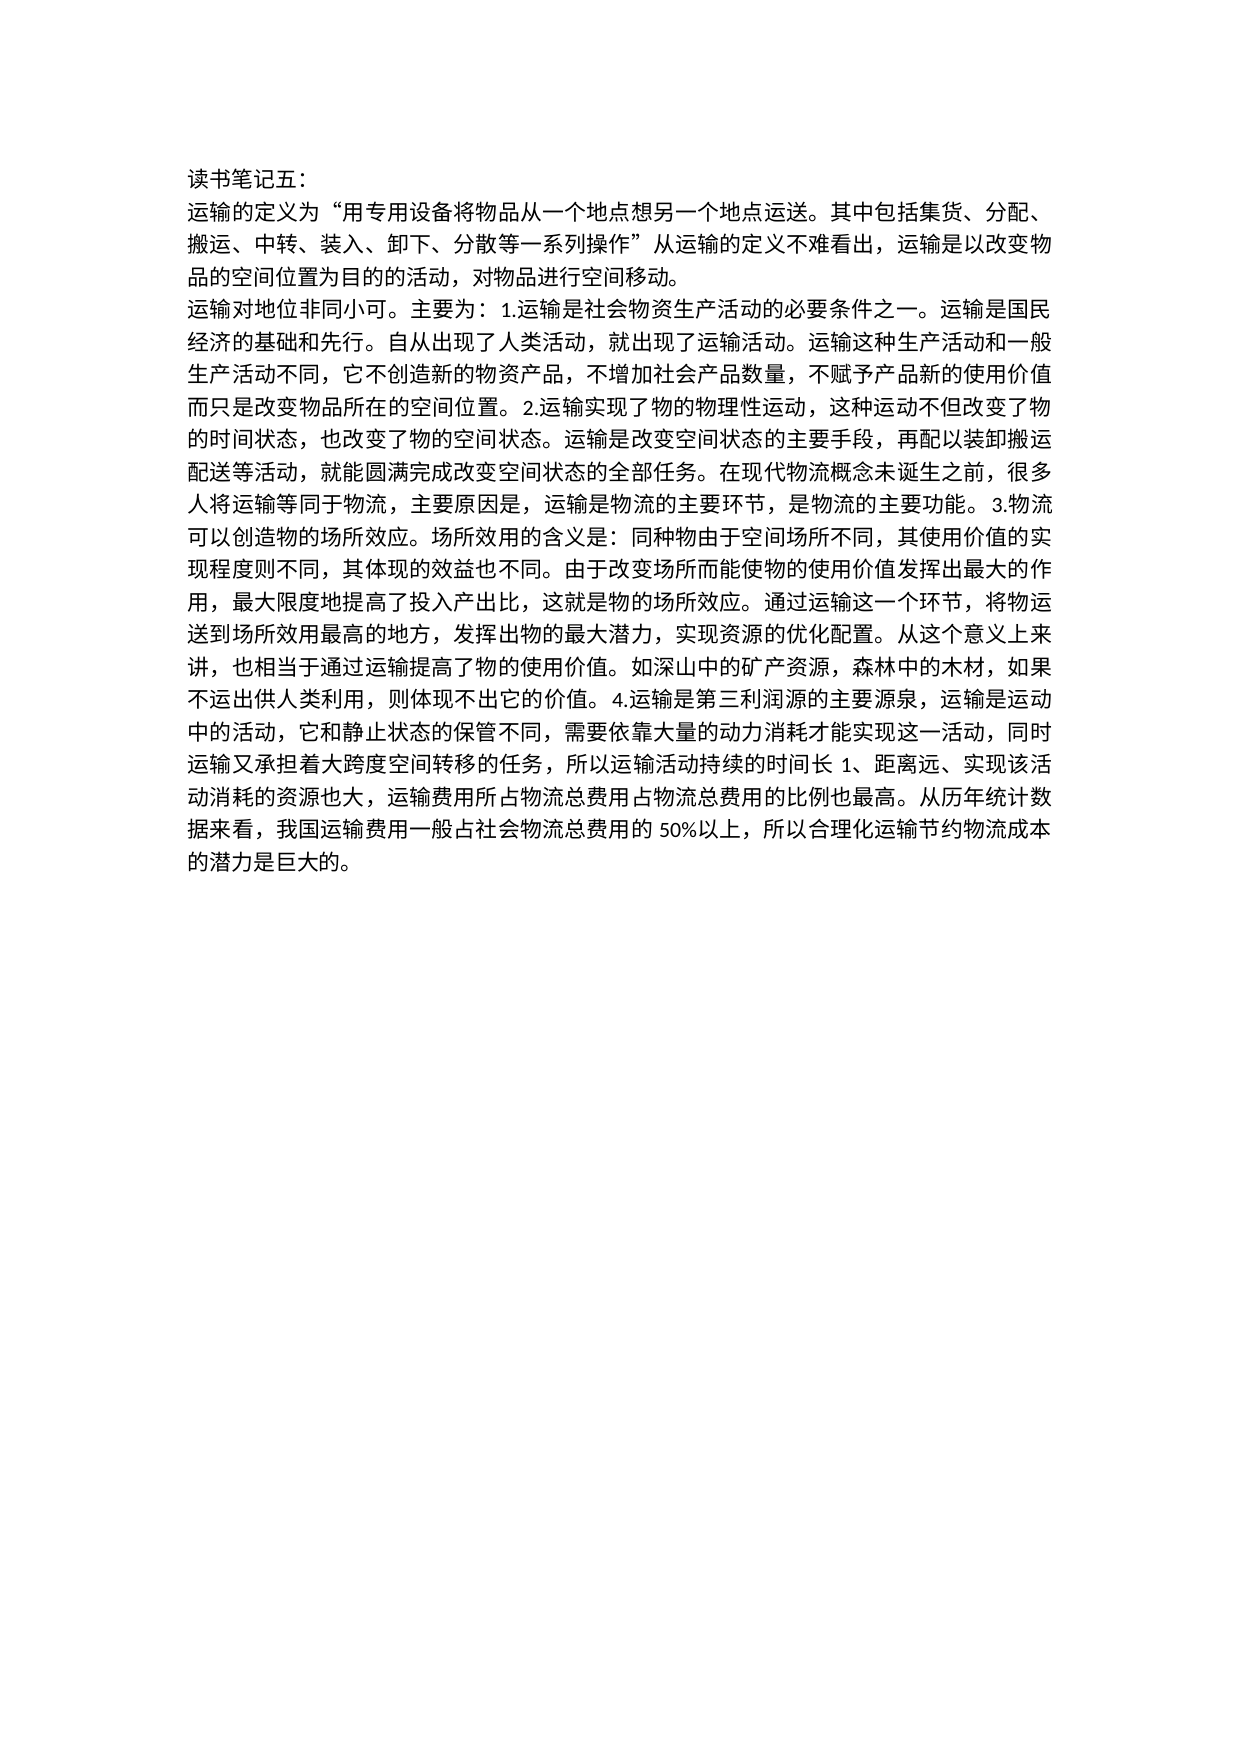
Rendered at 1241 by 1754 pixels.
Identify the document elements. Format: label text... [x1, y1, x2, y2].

text 读书笔记五： [187, 162, 1053, 194]
text 运输对地位非同小可。主要为：1.运输是社会物资生产活动的必要条件之一。运输是国民经济的基础和先行。自从出现了人类活动，就出现了运输活动。运输这种生产活动和一般生产活动不同，它不创造新的物资产品，不增加社会产品数量，不赋予产品新的使用价值，而只是改变物品所在的空间位置。2.运输实现了物的物理性运动，这种运动不但改变了物的时间状态，也改变了物的空间状态。运输是改变空间状态的主要手段，再配以装卸搬运、配送等活动，就能圆满完成改变空间状态的全部任务。在现代物流概念未诞生之前，很多人将运输等同于物流，主要原因是，运输是物流的主要环节，是物流的主要功能。3.物流可以创造物的场所效应。场所效用的含义是：同种物由于空间场所不同，其使用价值的实现程度则不同，其体现的效益也不同。由于改变场所而能使物的使用价值发挥出最大的作用，最大限度地提高了投入产出比，这就是物的场所效应。通过运输这一个环节，将物运送到场所效用最高的地方，发挥出物的最大潜力，实现资源的优化配置。从这个意义上来讲，也相当于通过运输提高了物的使用价值。如深山中的矿产资源，森林中的木材，如果不运出供人类利用，则体现不出它的价值。4.运输是第三利润源的主要源泉，运输是运动中的活动，它和静止状态的保管不同，需要依靠大量的动力消耗才能实现这一活动，同时运输又承担着大跨度空间转移的任务，所以运输活动持续的时间长1、距离远、实现该活动消耗的资源也大，运输费用所占物流总费用占物流总费用的比例也最高。从历年统计数据来看，我国运输费用一般占社会物流总费用的50%以上，所以合理化运输节约物流成本的潜力是巨大的。 [187, 292, 1053, 877]
text 运输的定义为“用专用设备将物品从一个地点想另一个地点运送。其中包括集货、分配、搬运、中转、装入、卸下、分散等一系列操作”从运输的定义不难看出，运输是以改变物品的空间位置为目的的活动，对物品进行空间移动。 [187, 194, 1053, 292]
